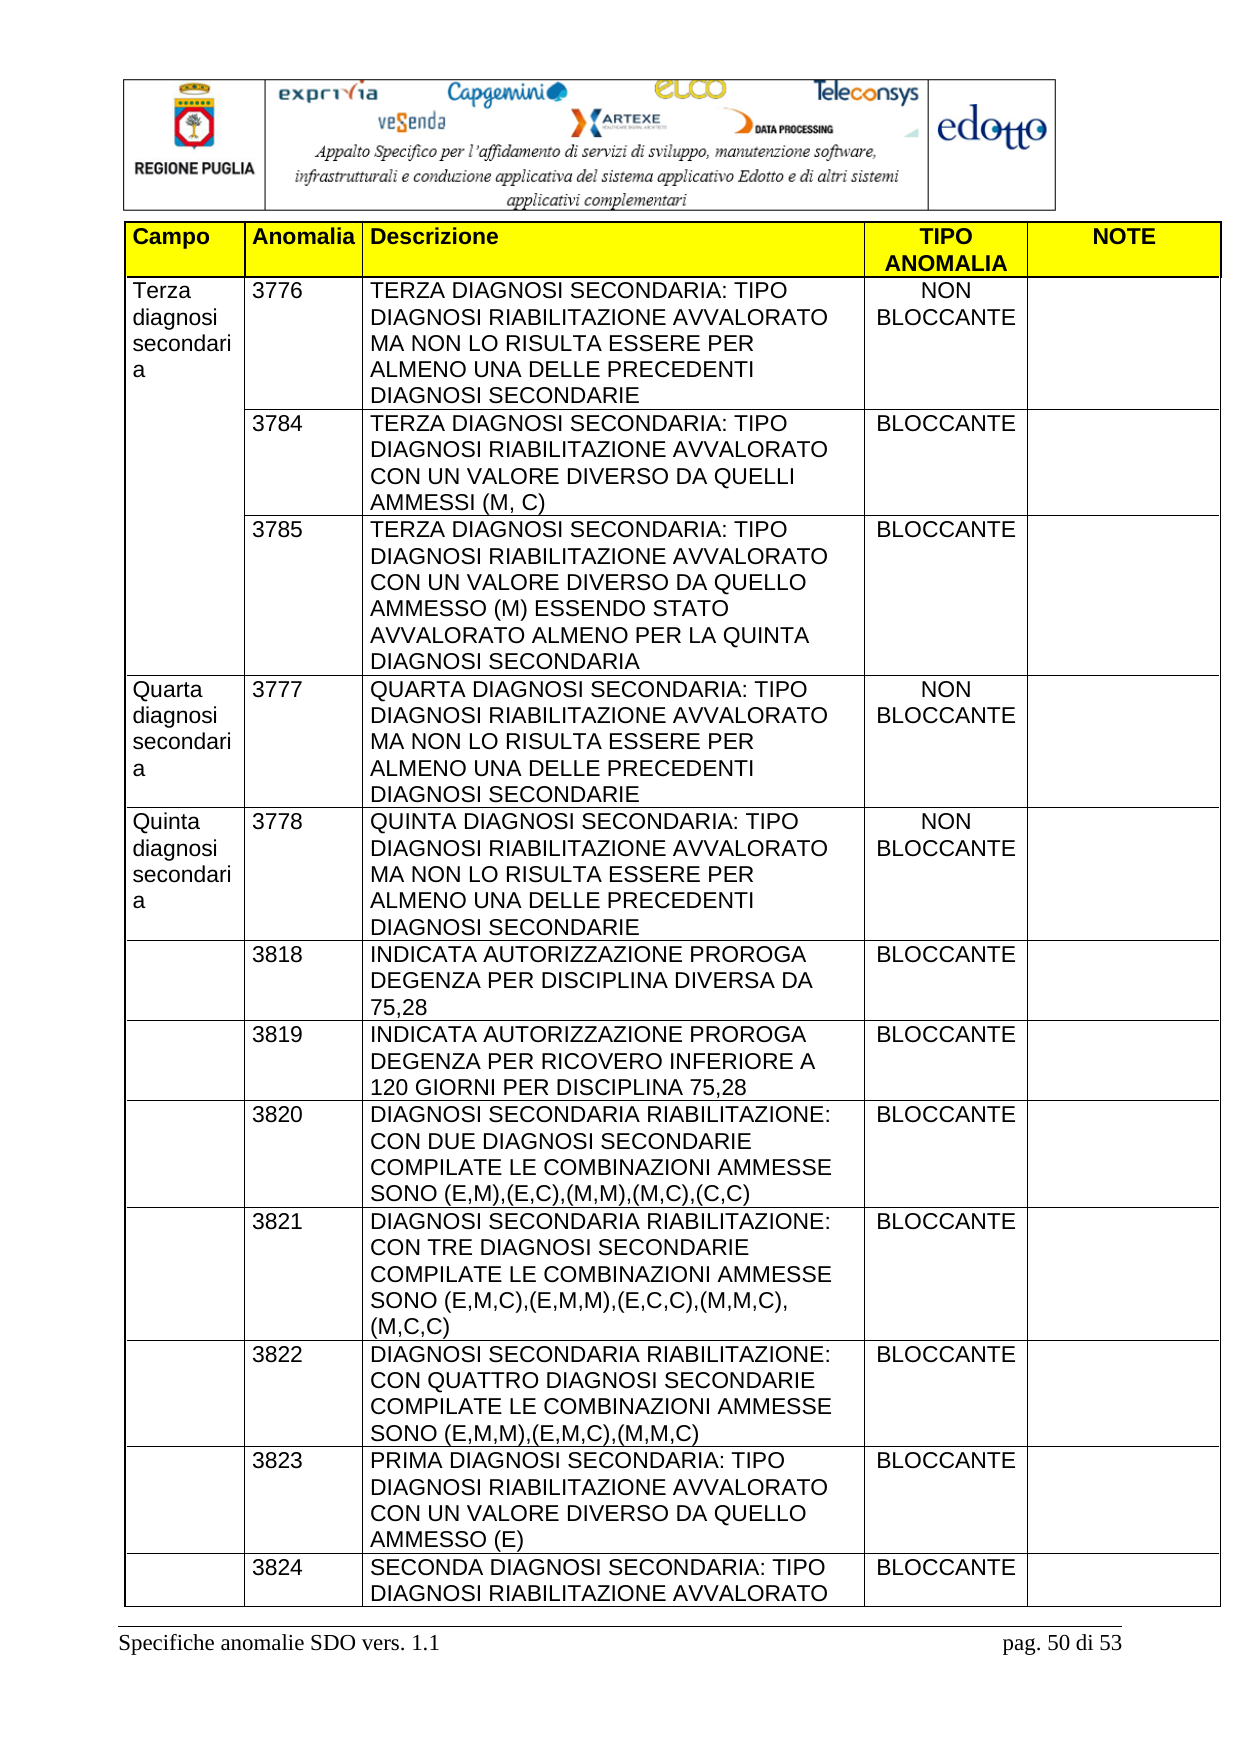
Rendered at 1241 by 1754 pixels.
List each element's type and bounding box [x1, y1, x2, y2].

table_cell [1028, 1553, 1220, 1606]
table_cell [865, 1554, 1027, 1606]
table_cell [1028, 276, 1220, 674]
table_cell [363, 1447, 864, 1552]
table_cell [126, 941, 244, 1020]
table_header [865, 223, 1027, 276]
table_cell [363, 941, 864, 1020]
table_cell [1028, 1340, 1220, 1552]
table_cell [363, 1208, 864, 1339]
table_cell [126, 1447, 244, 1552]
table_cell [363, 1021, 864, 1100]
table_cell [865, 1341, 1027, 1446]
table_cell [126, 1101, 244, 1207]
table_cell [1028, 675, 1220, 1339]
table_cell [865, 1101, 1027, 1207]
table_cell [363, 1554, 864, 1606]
picture [118, 73, 1063, 218]
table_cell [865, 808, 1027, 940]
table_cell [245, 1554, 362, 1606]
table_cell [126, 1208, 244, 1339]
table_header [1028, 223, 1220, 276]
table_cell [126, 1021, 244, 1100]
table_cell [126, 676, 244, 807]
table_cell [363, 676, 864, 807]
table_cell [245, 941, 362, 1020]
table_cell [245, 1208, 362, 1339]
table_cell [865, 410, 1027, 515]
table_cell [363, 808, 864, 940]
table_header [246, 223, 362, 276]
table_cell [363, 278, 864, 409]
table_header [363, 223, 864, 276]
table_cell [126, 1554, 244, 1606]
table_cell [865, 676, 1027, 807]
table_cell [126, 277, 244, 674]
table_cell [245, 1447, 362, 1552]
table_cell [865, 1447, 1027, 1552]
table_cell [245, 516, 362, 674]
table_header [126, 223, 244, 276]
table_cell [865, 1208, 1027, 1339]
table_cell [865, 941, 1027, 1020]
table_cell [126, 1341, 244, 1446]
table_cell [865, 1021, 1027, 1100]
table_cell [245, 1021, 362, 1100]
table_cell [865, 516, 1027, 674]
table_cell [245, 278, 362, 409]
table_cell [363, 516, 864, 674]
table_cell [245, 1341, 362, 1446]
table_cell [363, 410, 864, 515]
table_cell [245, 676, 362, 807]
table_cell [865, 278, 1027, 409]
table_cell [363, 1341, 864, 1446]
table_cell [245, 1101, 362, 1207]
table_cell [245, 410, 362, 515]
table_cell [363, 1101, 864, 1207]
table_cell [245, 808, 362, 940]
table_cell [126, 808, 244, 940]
